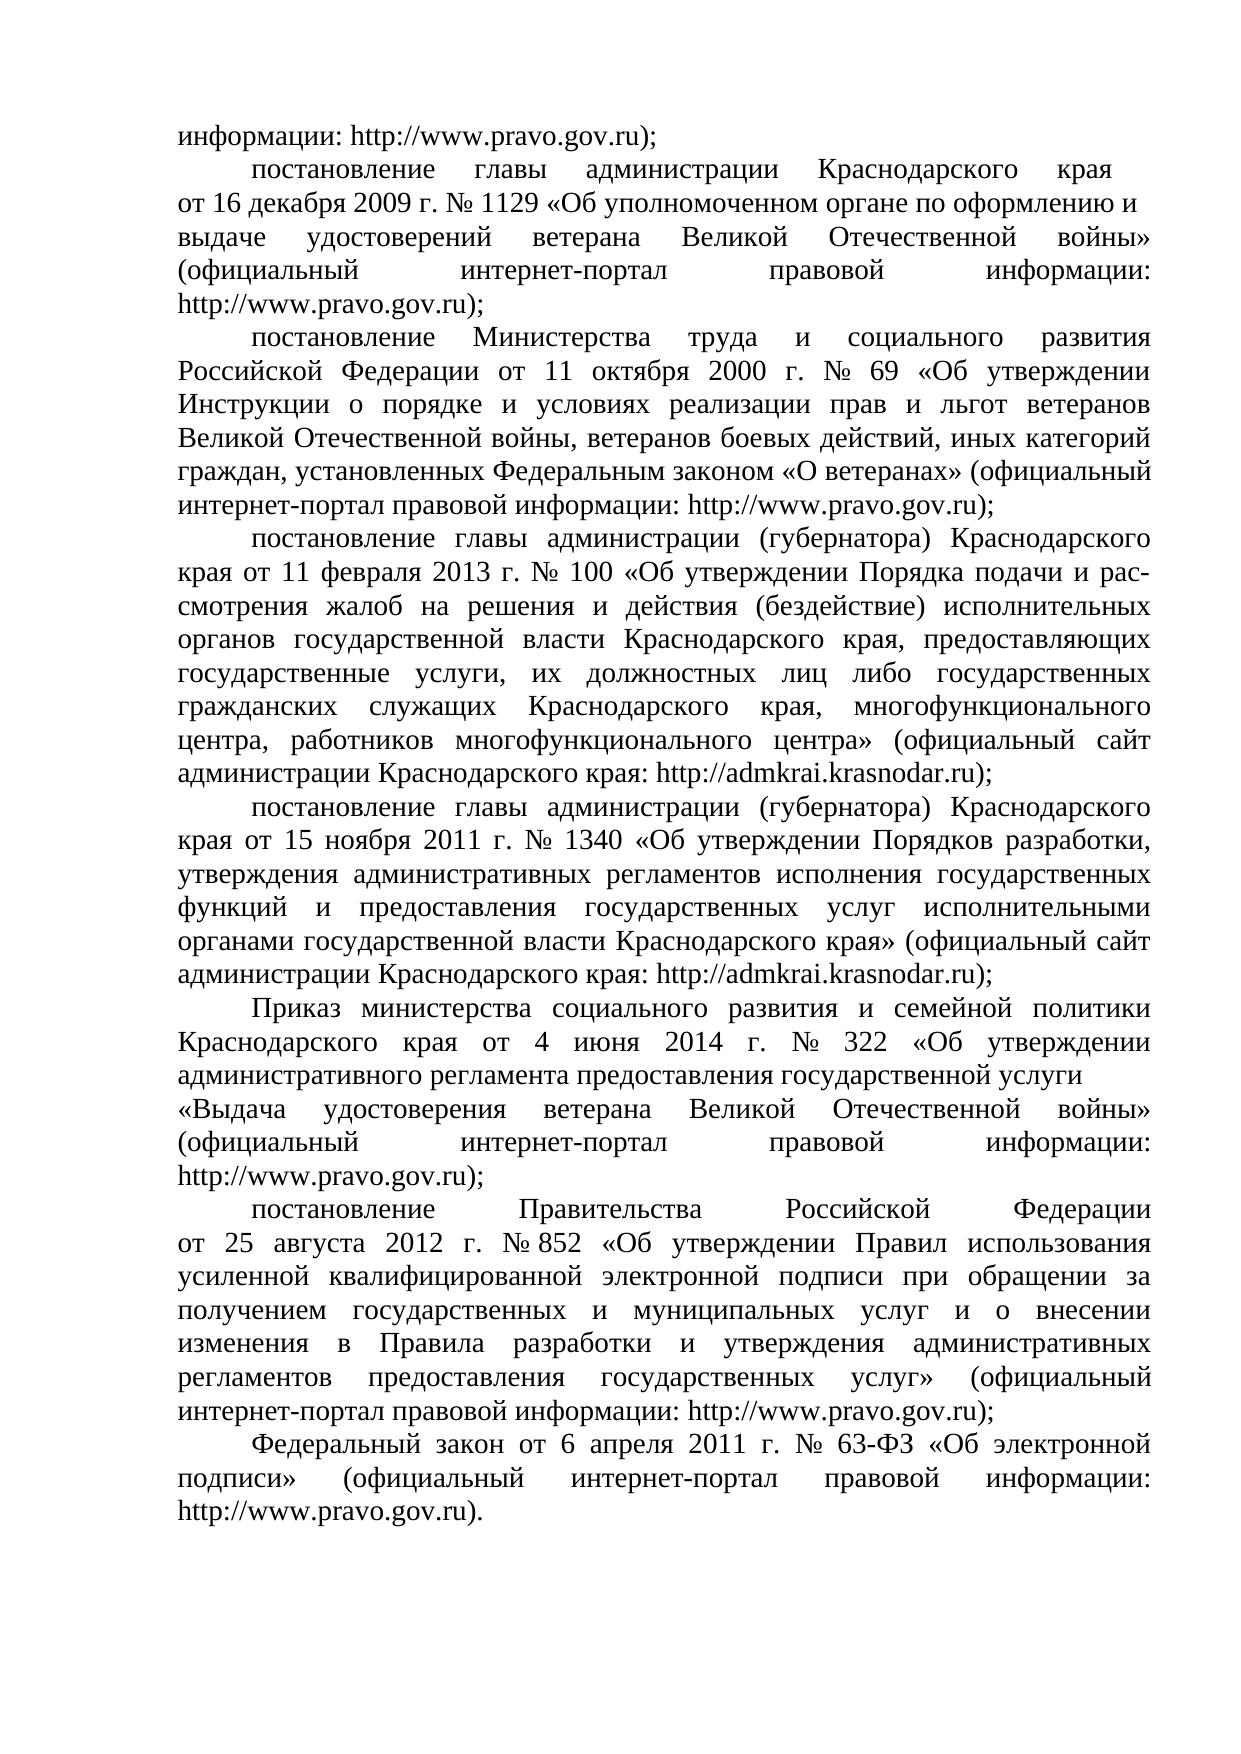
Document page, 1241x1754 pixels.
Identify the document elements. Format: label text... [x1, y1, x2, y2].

text Федеральный закон от 6 апреля 2011 г. № 63-ФЗ «Об электронной подписи» (официальный интернет-портал правовой информации: http://www.pravo.gov.ru). [177, 1426, 1152, 1527]
text постановление главы администрации Краснодарского края от 16 декабря 2009 г. № 1129 «Об уполномоченном органе по оформлению и выдаче удостоверений ветерана Великой Отечественной войны» (официальный интернет-портал правовой информации: http://www.pravo.gov.ru); [177, 152, 1152, 319]
text постановление главы администрации (губернатора) Краснодарского края от 11 февраля 2013 г. № 100 «Об утверждении Порядка подачи и рас-смотрения жалоб на решения и действия (бездействие) исполнительных органов государственной власти Краснодарского края, предоставляющих государственные услуги, их должностных лиц либо государственных гражданских служащих Краснодарского края, многофункционального центра, работников многофункционального центра» (официальный сайт администрации Краснодарского края: http://admkrai.krasnodar.ru); [177, 521, 1152, 789]
text постановление Правительства Российской Федерации от 25 августа 2012 г. № 852 «Об утверждении Правил использования усиленной квалифицированной электронной подписи при обращении за получением государственных и муниципальных услуг и о внесении изменения в Правила разработки и утверждения административных регламентов предоставления государственных услуг» (официальный интернет-портал правовой информации: http://www.pravo.gov.ru); [177, 1191, 1152, 1426]
text «Выдача удостоверения ветерана Великой Отечественной войны» (официальный интернет-портал правовой информации: http://www.pravo.gov.ru); [177, 1091, 1152, 1191]
text постановление главы администрации (губернатора) Краснодарского края от 15 ноября 2011 г. № 1340 «Об утверждении Порядков разработки, утверждения административных регламентов исполнения государственных функций и предоставления государственных услуг исполнительными органами государственной власти Краснодарского края» (официальный сайт администрации Краснодарского края: http://admkrai.krasnodar.ru); [177, 789, 1152, 990]
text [177, 118, 1152, 152]
text Приказ министерства социального развития и семейной политики Краснодарского края от 4 июня 2014 г. № 322 «Об утверждении административного регламента предоставления государственной услуги [177, 990, 1152, 1091]
text постановление Министерства труда и социального развития Российской Федерации от 11 октября 2000 г. № 69 «Об утверждении Инструкции о порядке и условиях реализации прав и льгот ветеранов Великой Отечественной войны, ветеранов боевых действий, иных категорий граждан, установленных Федеральным законом «О ветеранах» (официальный интернет-портал правовой информации: http://www.pravo.gov.ru); [177, 319, 1152, 521]
